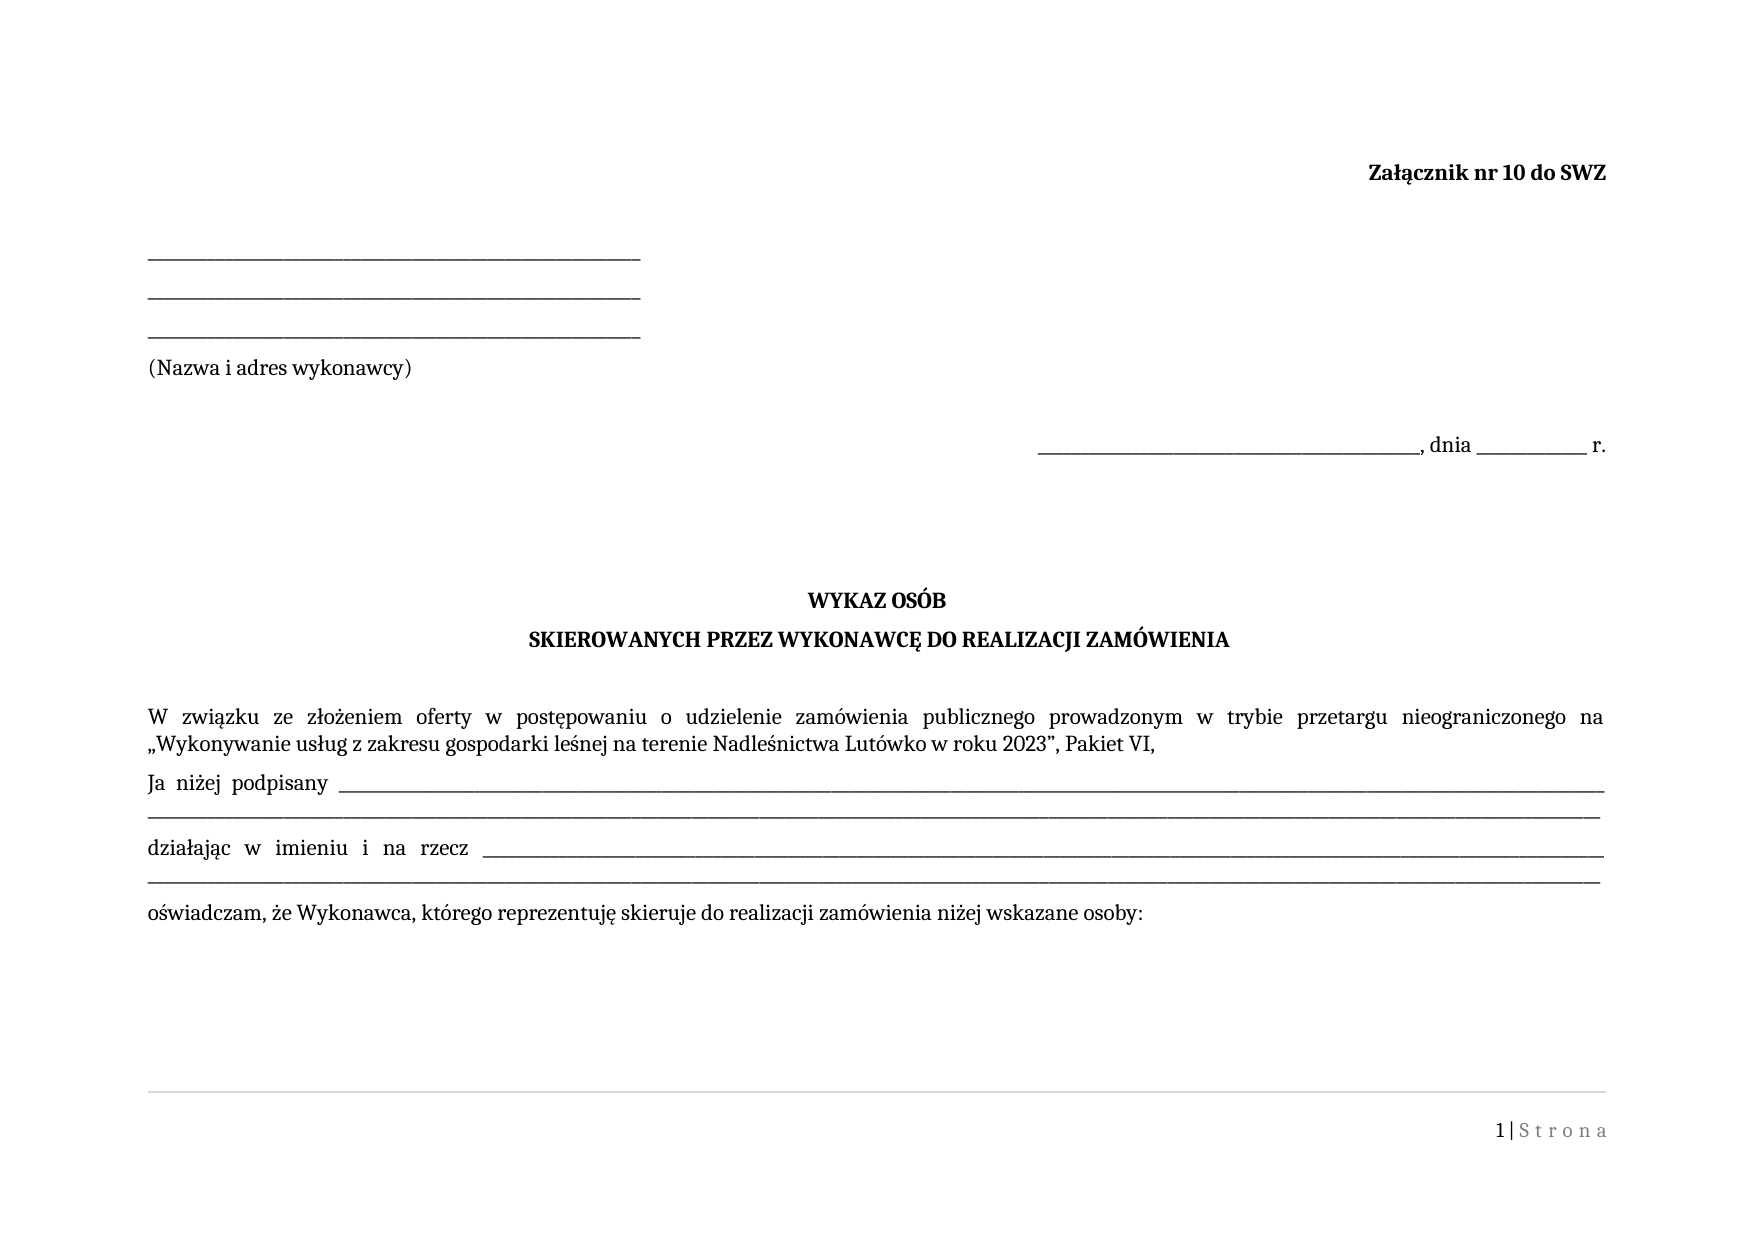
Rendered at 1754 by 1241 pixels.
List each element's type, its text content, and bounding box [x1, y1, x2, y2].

text SKIEROWANYCH PRZEZ WYKONAWCĘ DO REALIZACJI ZAMÓWIENIA [148, 626, 1606, 653]
text Ja niżej podpisany _____________________________________________________________________________________________________________________________________________________ ___________________________________________________________________________________________________________________________________________________________________________ [148, 769, 1606, 822]
text działając w imieniu i na rzecz ____________________________________________________________________________________________________________________________________ ___________________________________________________________________________________________________________________________________________________________________________ [148, 834, 1606, 887]
text __________________________________________________________ [148, 238, 1606, 264]
text W związku ze złożeniem oferty w postępowaniu o udzielenie zamówienia publicznego prowadzonym w trybie przetargu nieograniczonego na „Wykonywanie usług z zakresu gospodarki leśnej na terenie Nadleśnictwa Lutówko w roku 2023”, Pakiet VI, [148, 704, 1606, 757]
text oświadczam, że Wykonawca, którego reprezentuję skieruje do realizacji zamówienia niżej wskazane osoby: [148, 900, 1606, 926]
text __________________________________________________________ [148, 277, 1606, 303]
text _____________________________________________, dnia _____________ r. [148, 432, 1606, 458]
text Załącznik nr 10 do SWZ [148, 160, 1606, 186]
text __________________________________________________________ [148, 316, 1606, 342]
text WYKAZ OSÓB [148, 587, 1606, 614]
text (Nazwa i adres wykonawcy) [148, 354, 1606, 381]
